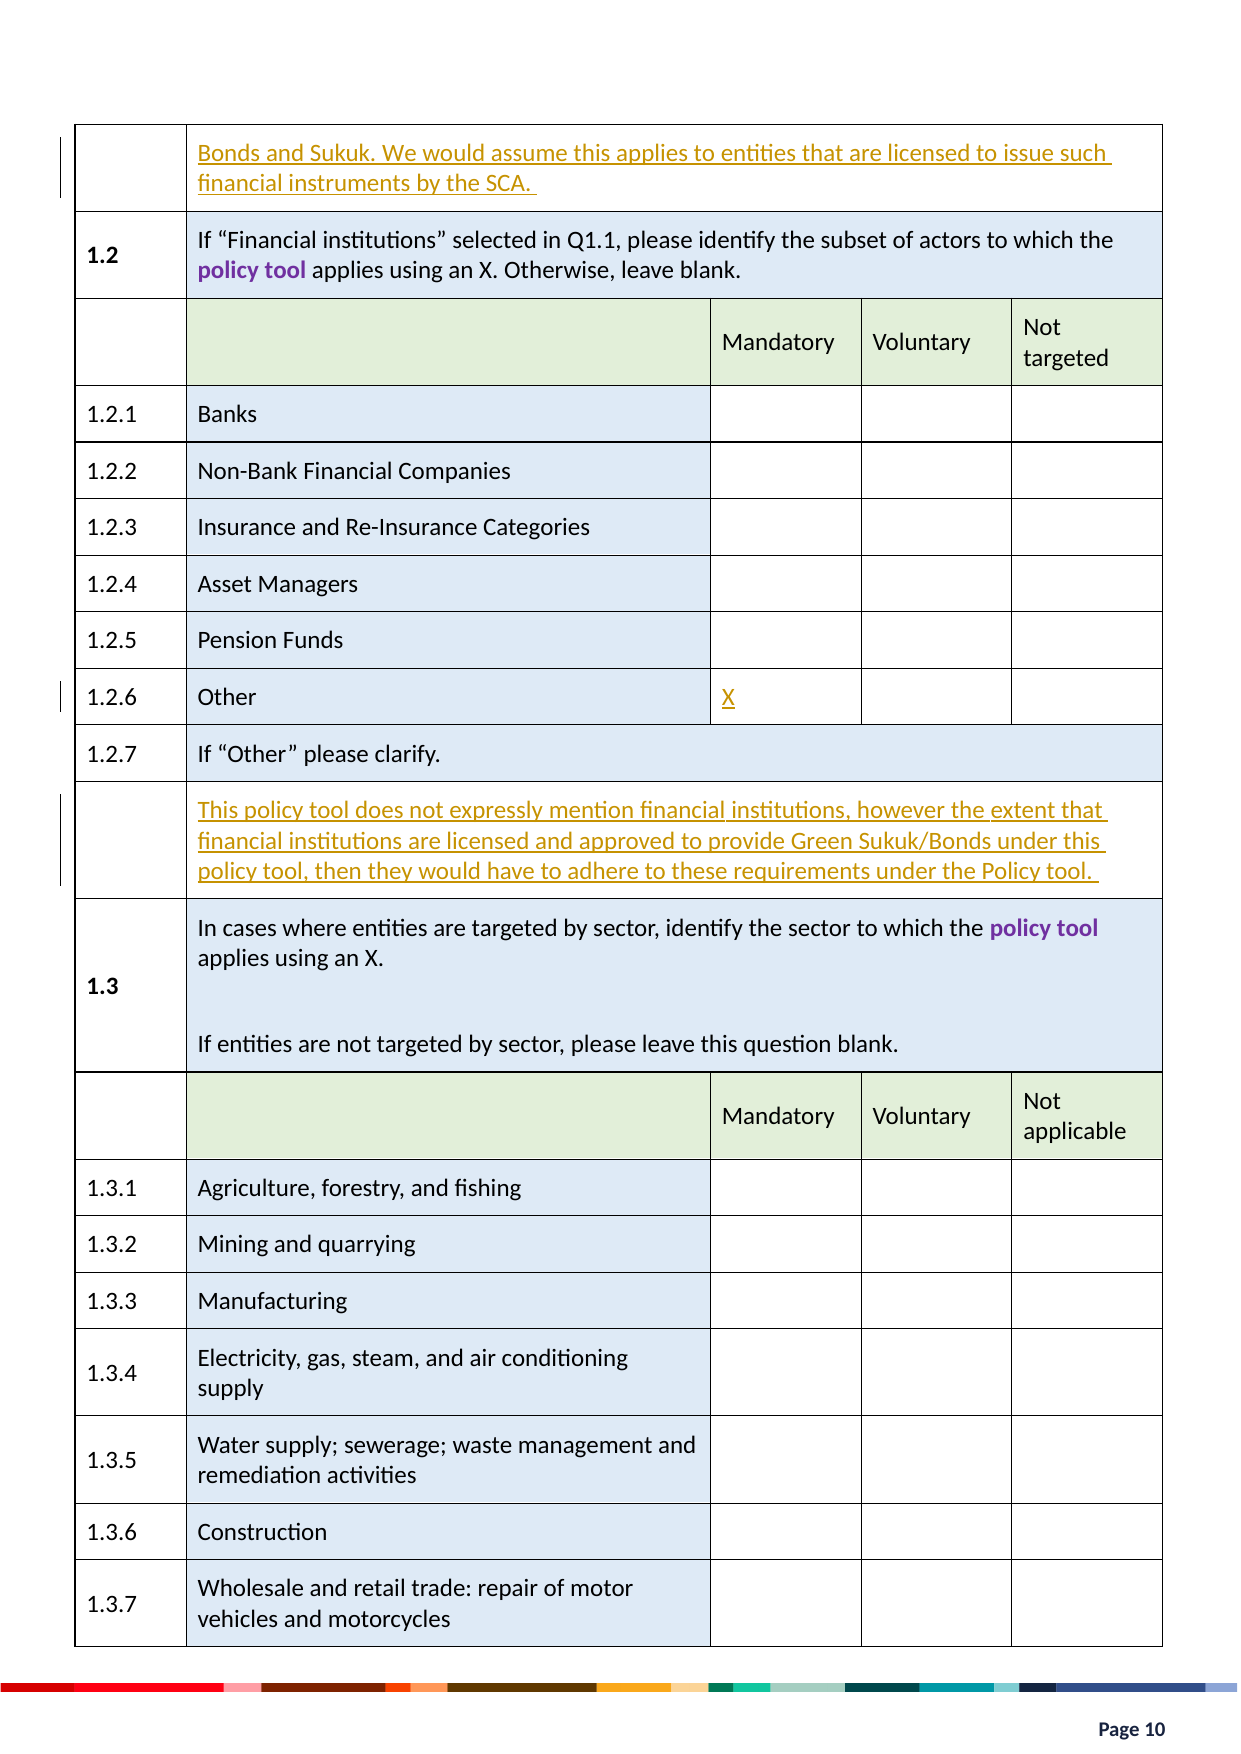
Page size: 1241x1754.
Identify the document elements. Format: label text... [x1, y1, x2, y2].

table_cell [862, 669, 1011, 724]
table_cell 1.2.7 [76, 725, 186, 781]
table_cell Not applicable [1012, 1073, 1162, 1158]
table_cell 1.3.4 [76, 1329, 186, 1415]
table_cell 1.3.2 [76, 1216, 186, 1272]
table_cell 1.3.5 [76, 1416, 186, 1502]
table_cell [1012, 612, 1162, 668]
table_cell [711, 443, 861, 498]
table_cell Voluntary [862, 299, 1011, 385]
table_cell [711, 669, 861, 724]
table_cell [862, 556, 1011, 611]
table_cell [1012, 669, 1162, 724]
table_cell Wholesale and retail trade: repair of motor vehicles and motorcycles [187, 1560, 710, 1646]
table_cell Agriculture, forestry, and fishing [187, 1160, 710, 1215]
table_cell [1012, 443, 1162, 498]
table_cell [711, 556, 861, 611]
table_cell [711, 499, 861, 554]
table_cell 1.3 [76, 899, 186, 1071]
table_cell [862, 1273, 1011, 1328]
table_cell [76, 299, 186, 385]
table_cell [862, 443, 1011, 498]
table_cell [76, 125, 186, 211]
table_cell Asset Managers [187, 556, 710, 611]
table_cell Banks [187, 386, 710, 441]
table_cell [1012, 1273, 1162, 1328]
table_cell [862, 1160, 1011, 1215]
table_cell [862, 1416, 1011, 1502]
table_cell 1.3.1 [76, 1160, 186, 1215]
table_cell [862, 1560, 1011, 1646]
table_cell [711, 1160, 861, 1215]
table_cell 1.2.2 [76, 443, 186, 498]
table_cell [862, 1216, 1011, 1272]
table_cell 1.3.3 [76, 1273, 186, 1328]
table_cell Not targeted [1012, 299, 1162, 385]
table_cell 1.2.4 [76, 556, 186, 611]
picture [0, 1683, 1236, 1692]
table_cell [76, 782, 186, 898]
table_cell [711, 1416, 861, 1502]
table_cell Mining and quarrying [187, 1216, 710, 1272]
table_cell [1012, 1216, 1162, 1272]
table_cell [862, 1329, 1011, 1415]
table_cell [187, 125, 1162, 211]
table_cell [711, 1329, 861, 1415]
table_cell 1.2 [76, 212, 186, 298]
table_cell Water supply; sewerage; waste management and remediation activities [187, 1416, 710, 1502]
table_cell [1012, 499, 1162, 554]
table_cell [711, 386, 861, 441]
table_cell [711, 1560, 861, 1646]
table_cell [1012, 1329, 1162, 1415]
table_cell If “Financial institutions” selected in Q1.1, please identify the subset of actors to which the policy tool applies using an X. Otherwise, leave blank. [187, 212, 1162, 298]
table_cell Other [187, 669, 710, 724]
table_cell 1.3.7 [76, 1560, 186, 1646]
table_cell [1012, 386, 1162, 441]
table_cell [862, 386, 1011, 441]
table_cell [1012, 1160, 1162, 1215]
table_cell Non-Bank Financial Companies [187, 443, 710, 498]
table_cell [1012, 1504, 1162, 1559]
table_cell [862, 1504, 1011, 1559]
table_cell [711, 1504, 861, 1559]
table_cell [1012, 1560, 1162, 1646]
table_cell 1.2.6 [76, 669, 186, 724]
table_cell [1012, 556, 1162, 611]
table_cell Construction [187, 1504, 710, 1559]
table_cell [76, 1073, 186, 1158]
table_cell 1.2.3 [76, 499, 186, 554]
table_cell [187, 782, 1162, 898]
table_cell [711, 612, 861, 668]
table_cell [862, 612, 1011, 668]
table_cell Electricity, gas, steam, and air conditioning supply [187, 1329, 710, 1415]
table_cell 1.3.6 [76, 1504, 186, 1559]
table_cell In cases where entities are targeted by sector, identify the sector to which the policy tool applies using an X. If entities are not targeted by sector, please leave this question blank. [187, 899, 1162, 1071]
table_cell 1.2.1 [76, 386, 186, 441]
table_cell [187, 299, 710, 385]
table_cell [1012, 1416, 1162, 1502]
table_cell Voluntary [862, 1073, 1011, 1158]
table_cell Manufacturing [187, 1273, 710, 1328]
table_cell Pension Funds [187, 612, 710, 668]
table_cell Insurance and Re-Insurance Categories [187, 499, 710, 554]
table_cell [862, 499, 1011, 554]
table_cell [711, 1273, 861, 1328]
table_cell [187, 1073, 710, 1158]
table_cell Mandatory [711, 1073, 861, 1158]
table_cell Mandatory [711, 299, 861, 385]
table_cell If “Other” please clarify. [187, 725, 1162, 781]
table_cell 1.2.5 [76, 612, 186, 668]
table_cell [711, 1216, 861, 1272]
